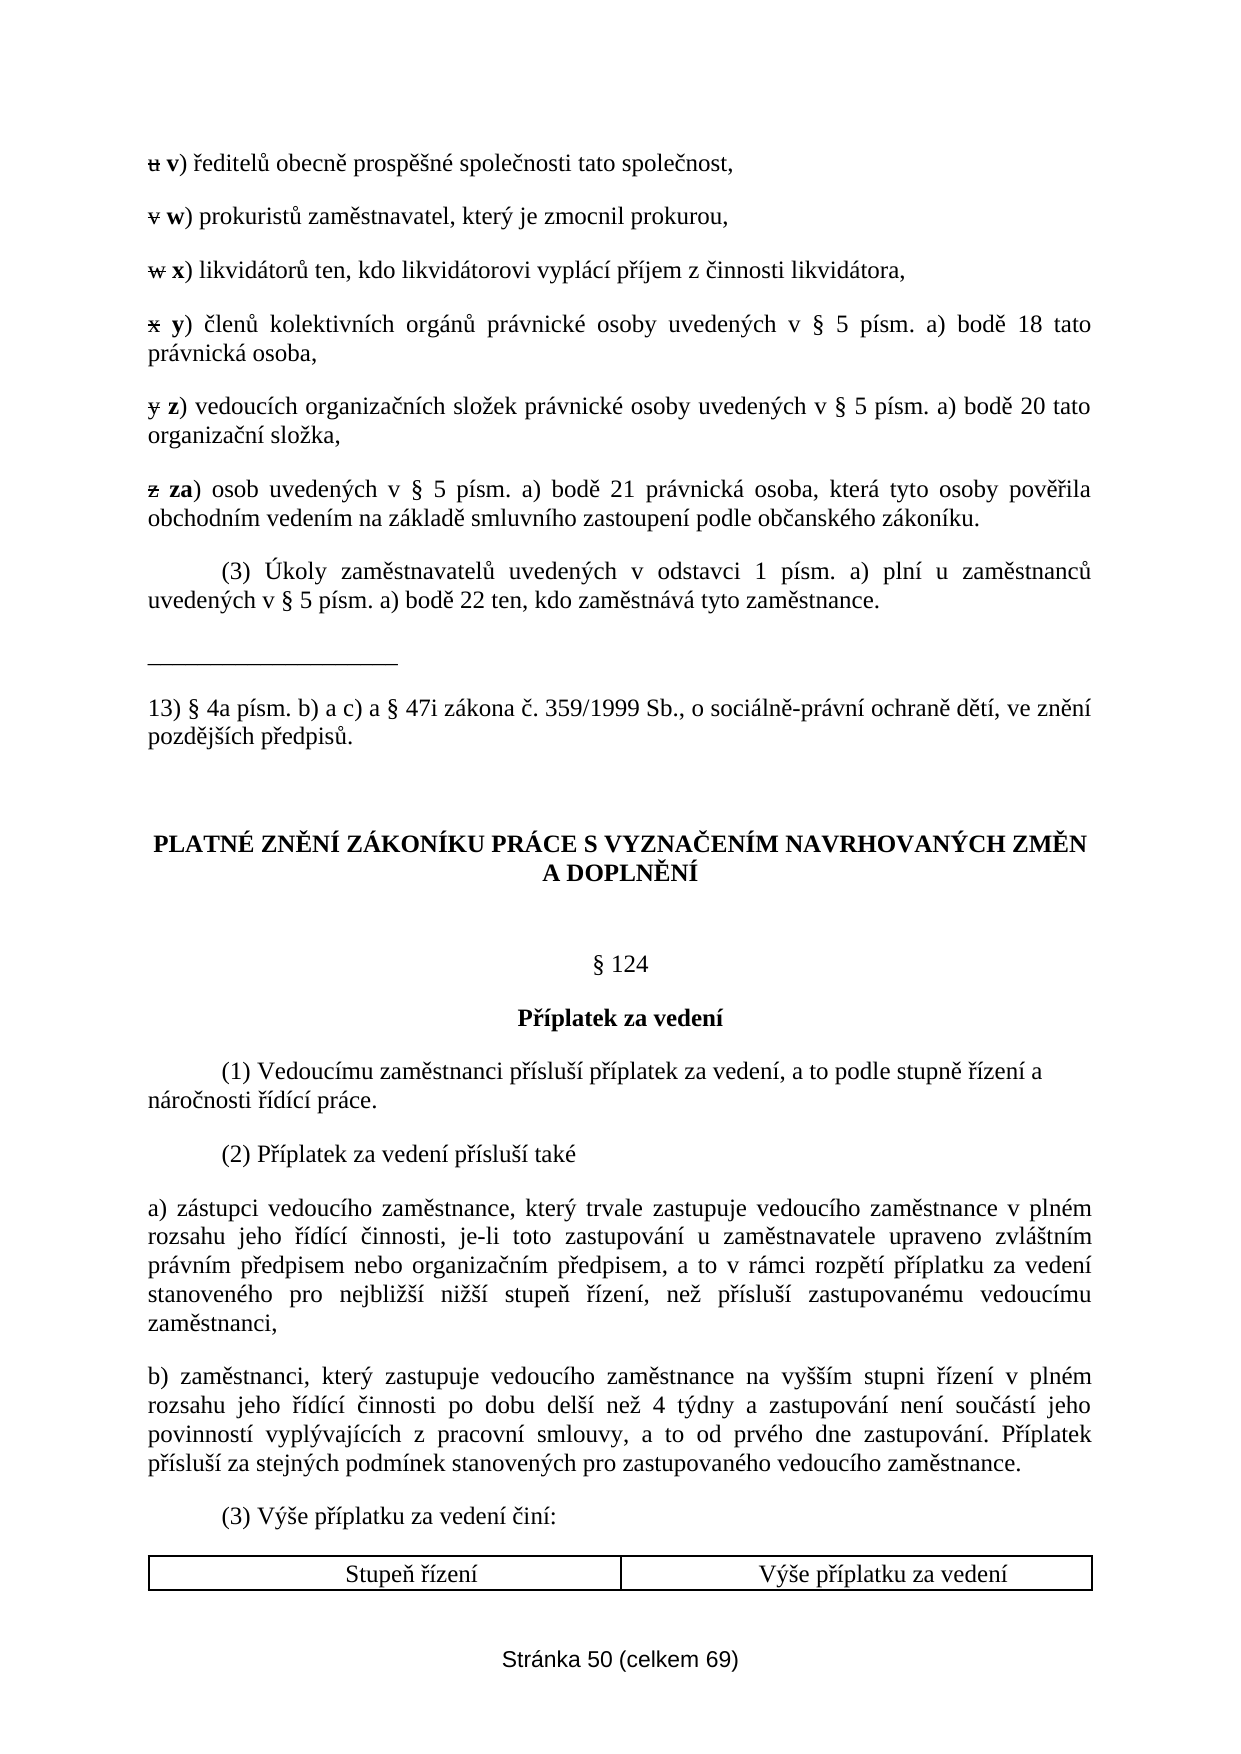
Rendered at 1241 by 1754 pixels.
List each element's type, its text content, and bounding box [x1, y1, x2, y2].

text u v) ředitelů obecně prospěšné společnosti tato společnost, [148, 148, 1093, 176]
text z za) osob uvedených v § 5 písm. a) bodě 21 právnická osoba, která tyto osoby pověřila obchodním vedením na základě smluvního zastoupení podle občanského zákoníku. [148, 474, 1093, 531]
text ____________________ [148, 639, 1093, 668]
text 13) § 4a písm. b) a c) a § 47i zákona č. 359/1999 Sb., o sociálně-právní ochraně dětí, ve znění pozdějších předpisů. [148, 693, 1093, 750]
text PLATNÉ ZNĚNÍ ZÁKONÍKU PRÁCE S VYZNAČENÍM NAVRHOVANÝCH ZMĚN A DOPLNĚNÍ [148, 829, 1093, 886]
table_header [622, 1557, 1091, 1589]
text Příplatek za vedení [148, 1003, 1093, 1031]
text (2) Příplatek za vedení přísluší také [148, 1139, 1093, 1168]
text a) zástupci vedoucího zaměstnance, který trvale zastupuje vedoucího zaměstnance v plném rozsahu jeho řídící činnosti, je-li toto zastupování u zaměstnavatele upraveno zvláštním právním předpisem nebo organizačním předpisem, a to v rámci rozpětí příplatku za vedení stanoveného pro nejbližší nižší stupeň řízení, než přísluší zastupovanému vedoucímu zaměstnanci, [148, 1193, 1093, 1336]
text § 124 [148, 949, 1093, 978]
text v w) prokuristů zaměstnavatel, který je zmocnil prokurou, [148, 201, 1093, 230]
table_header Stupeň řízení [150, 1557, 620, 1589]
text x y) členů kolektivních orgánů právnické osoby uvedených v § 5 písm. a) bodě 18 tato právnická osoba, [148, 309, 1093, 366]
text b) zaměstnanci, který zastupuje vedoucího zaměstnance na vyšším stupni řízení v plném rozsahu jeho řídící činnosti po dobu delší než 4 týdny a zastupování není součástí jeho povinností vyplývajících z pracovní smlouvy, a to od prvého dne zastupování. Příplatek přísluší za stejných podmínek stanovených pro zastupovaného vedoucího zaměstnance. [148, 1361, 1093, 1476]
text (3) Úkoly zaměstnavatelů uvedených v odstavci 1 písm. a) plní u zaměstnanců uvedených v § 5 písm. a) bodě 22 ten, kdo zaměstnává tyto zaměstnance. [148, 556, 1093, 614]
text y z) vedoucích organizačních složek právnické osoby uvedených v § 5 písm. a) bodě 20 tato organizační složka, [148, 391, 1093, 449]
text (1) Vedoucímu zaměstnanci přísluší příplatek za vedení, a to podle stupně řízení a náročnosti řídící práce. [148, 1056, 1093, 1114]
text w x) likvidátorů ten, kdo likvidátorovi vyplácí příjem z činnosti likvidátora, [148, 255, 1093, 284]
text (3) Výše příplatku za vedení činí: [148, 1501, 1093, 1530]
